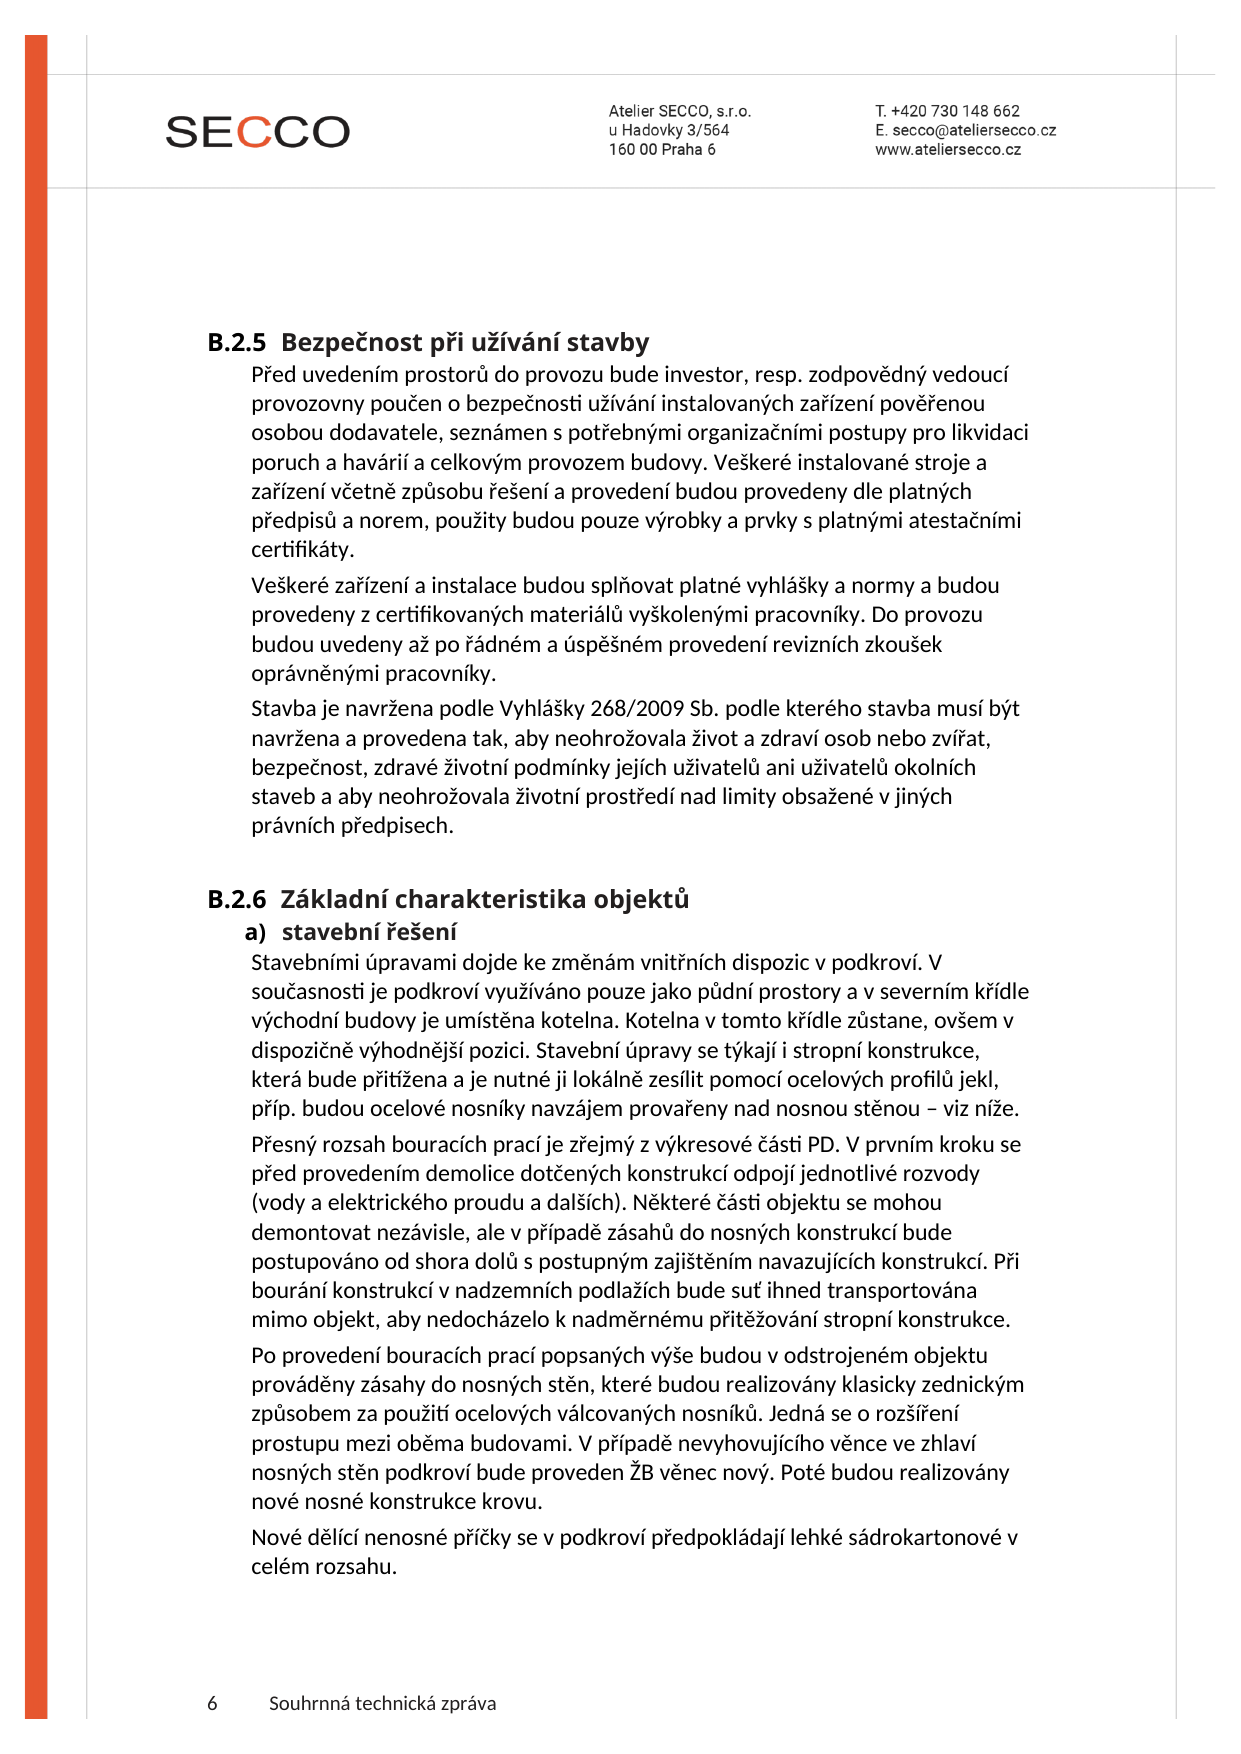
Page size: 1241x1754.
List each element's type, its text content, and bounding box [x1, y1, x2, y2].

text Před uvedením prostorů do provozu bude investor, resp. zodpovědný vedoucí provozovny poučen o bezpečnosti užívání instalovaných zařízení pověřenou osobou dodavatele, seznámen s potřebnými organizačními postupy pro likvidaci poruch a havárií a celkovým provozem budovy. Veškeré instalované stroje a zařízení včetně způsobu řešení a provedení budou provedeny dle platných předpisů a norem, použity budou pouze výrobky a prvky s platnými atestačními certifikáty. [251, 359, 1033, 564]
text Stavba je navržena podle Vyhlášky 268/2009 Sb. podle kterého stavba musí být navržena a provedena tak, aby neohrožovala život a zdraví osob nebo zvířat, bezpečnost, zdravé životní podmínky jejích uživatelů ani uživatelů okolních staveb a aby neohrožovala životní prostředí nad limity obsažené v jiných právních předpisech. [251, 693, 1033, 840]
text Přesný rozsah bouracích prací je zřejmý z výkresové části PD. V prvním kroku se před provedením demolice dotčených konstrukcí odpojí jednotlivé rozvody (vody a elektrického proudu a dalších). Některé části objektu se mohou demontovat nezávisle, ale v případě zásahů do nosných konstrukcí bude postupováno od shora dolů s postupným zajištěním navazujících konstrukcí. Při bourání konstrukcí v nadzemních podlažích bude suť ihned transportována mimo objekt, aby nedocházelo k nadměrnému přitěžování stropní konstrukce. [251, 1129, 1033, 1334]
text Veškeré zařízení a instalace budou splňovat platné vyhlášky a normy a budou provedeny z certifikovaných materiálů vyškolenými pracovníky. Do provozu budou uvedeny až po řádném a úspěšném provedení revizních zkoušek oprávněnými pracovníky. [251, 570, 1033, 687]
text Stavebními úpravami dojde ke změnám vnitřních dispozic v podkroví. V současnosti je podkroví využíváno pouze jako půdní prostory a v severním křídle východní budovy je umístěna kotelna. Kotelna v tomto křídle zůstane, ovšem v dispozičně výhodnější pozici. Stavební úpravy se týkají i stropní konstrukce, která bude přitížena a je nutné ji lokálně zesílit pomocí ocelových profilů jekl, příp. budou ocelové nosníky navzájem provařeny nad nosnou stěnou – viz níže. [251, 947, 1033, 1122]
text Základní charakteristika objektů [207, 882, 1033, 916]
list stavební řešení [244, 916, 1033, 947]
text Bezpečnost při užívání stavby [207, 325, 1033, 359]
picture [24, 35, 1216, 1719]
text Po provedení bouracích prací popsaných výše budou v odstrojeném objektu prováděny zásahy do nosných stěn, které budou realizovány klasicky zednickým způsobem za použití ocelových válcovaných nosníků. Jedná se o rozšíření prostupu mezi oběma budovami. V případě nevyhovujícího věnce ve zhlaví nosných stěn podkroví bude proveden ŽB věnec nový. Poté budou realizovány nové nosné konstrukce krovu. [251, 1340, 1033, 1516]
text Nové dělící nenosné příčky se v podkroví předpokládají lehké sádrokartonové v celém rozsahu. [251, 1522, 1033, 1580]
